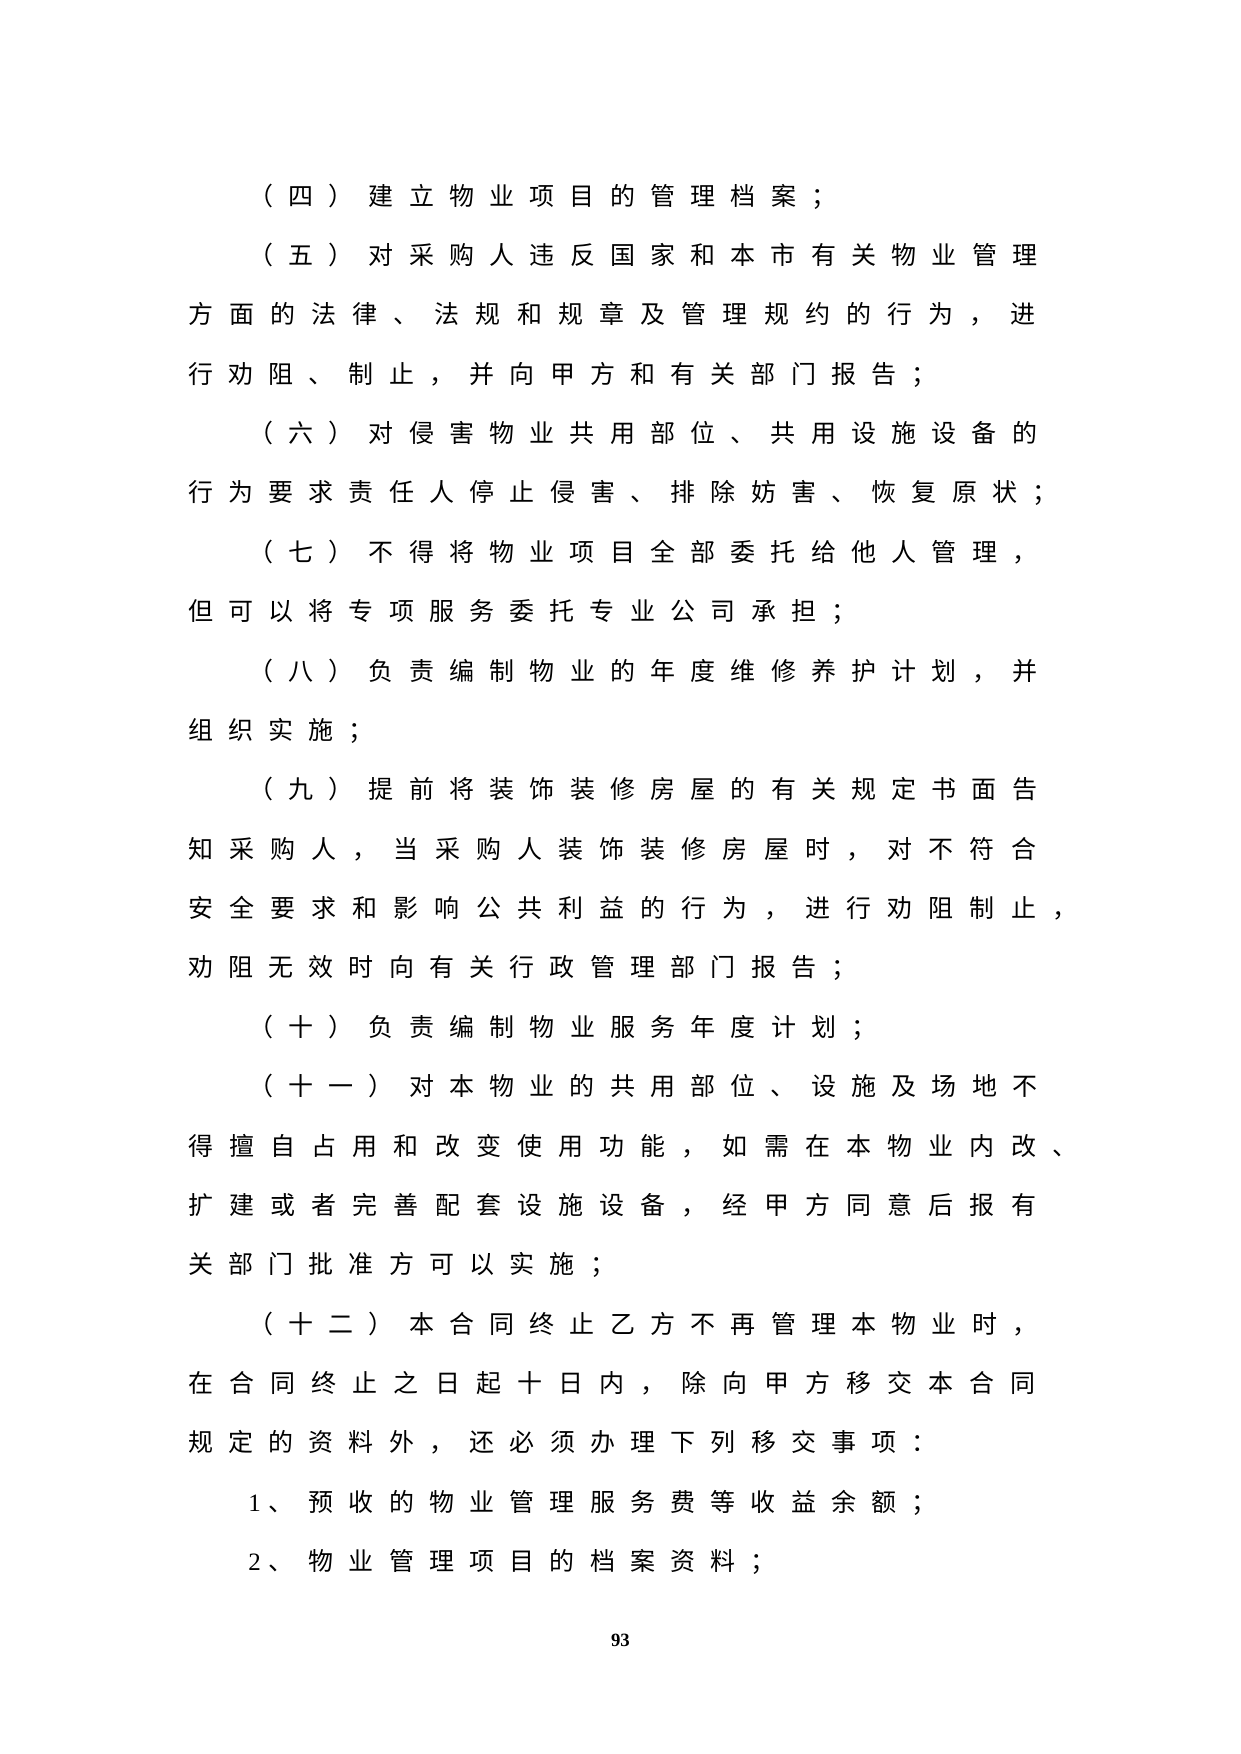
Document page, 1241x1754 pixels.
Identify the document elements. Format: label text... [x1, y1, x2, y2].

text （四）建立物业项目的管理档案； [188, 164, 1052, 224]
text （六）对侵害物业共用部位、共用设施设备的行为要求责任人停止侵害、排除妨害、恢复原状； [188, 402, 1052, 521]
text （五）对采购人违反国家和本市有关物业管理方面的法律、法规和规章及管理规约的行为，进行劝阻、制止，并向甲方和有关部门报告； [188, 224, 1052, 402]
text （八）负责编制物业的年度维修养护计划，并组织实施； [188, 639, 1052, 758]
text （十一）对本物业的共用部位、设施及场地不得擅自占用和改变使用功能，如需在本物业内改、扩建或者完善配套设施设备，经甲方同意后报有关部门批准方可以实施； [188, 1055, 1052, 1293]
text （十二）本合同终止乙方不再管理本物业时，在合同终止之日起十日内，除向甲方移交本合同规定的资料外，还必须办理下列移交事项： [188, 1293, 1052, 1471]
text （十）负责编制物业服务年度计划； [188, 996, 1052, 1055]
text 2、物业管理项目的档案资料； [188, 1530, 1052, 1589]
text 1、预收的物业管理服务费等收益余额； [188, 1471, 1052, 1530]
text （九）提前将装饰装修房屋的有关规定书面告知采购人，当采购人装饰装修房屋时，对不符合安全要求和影响公共利益的行为，进行劝阻制止，劝阻无效时向有关行政管理部门报告； [188, 758, 1052, 996]
text （七）不得将物业项目全部委托给他人管理，但可以将专项服务委托专业公司承担； [188, 521, 1052, 639]
